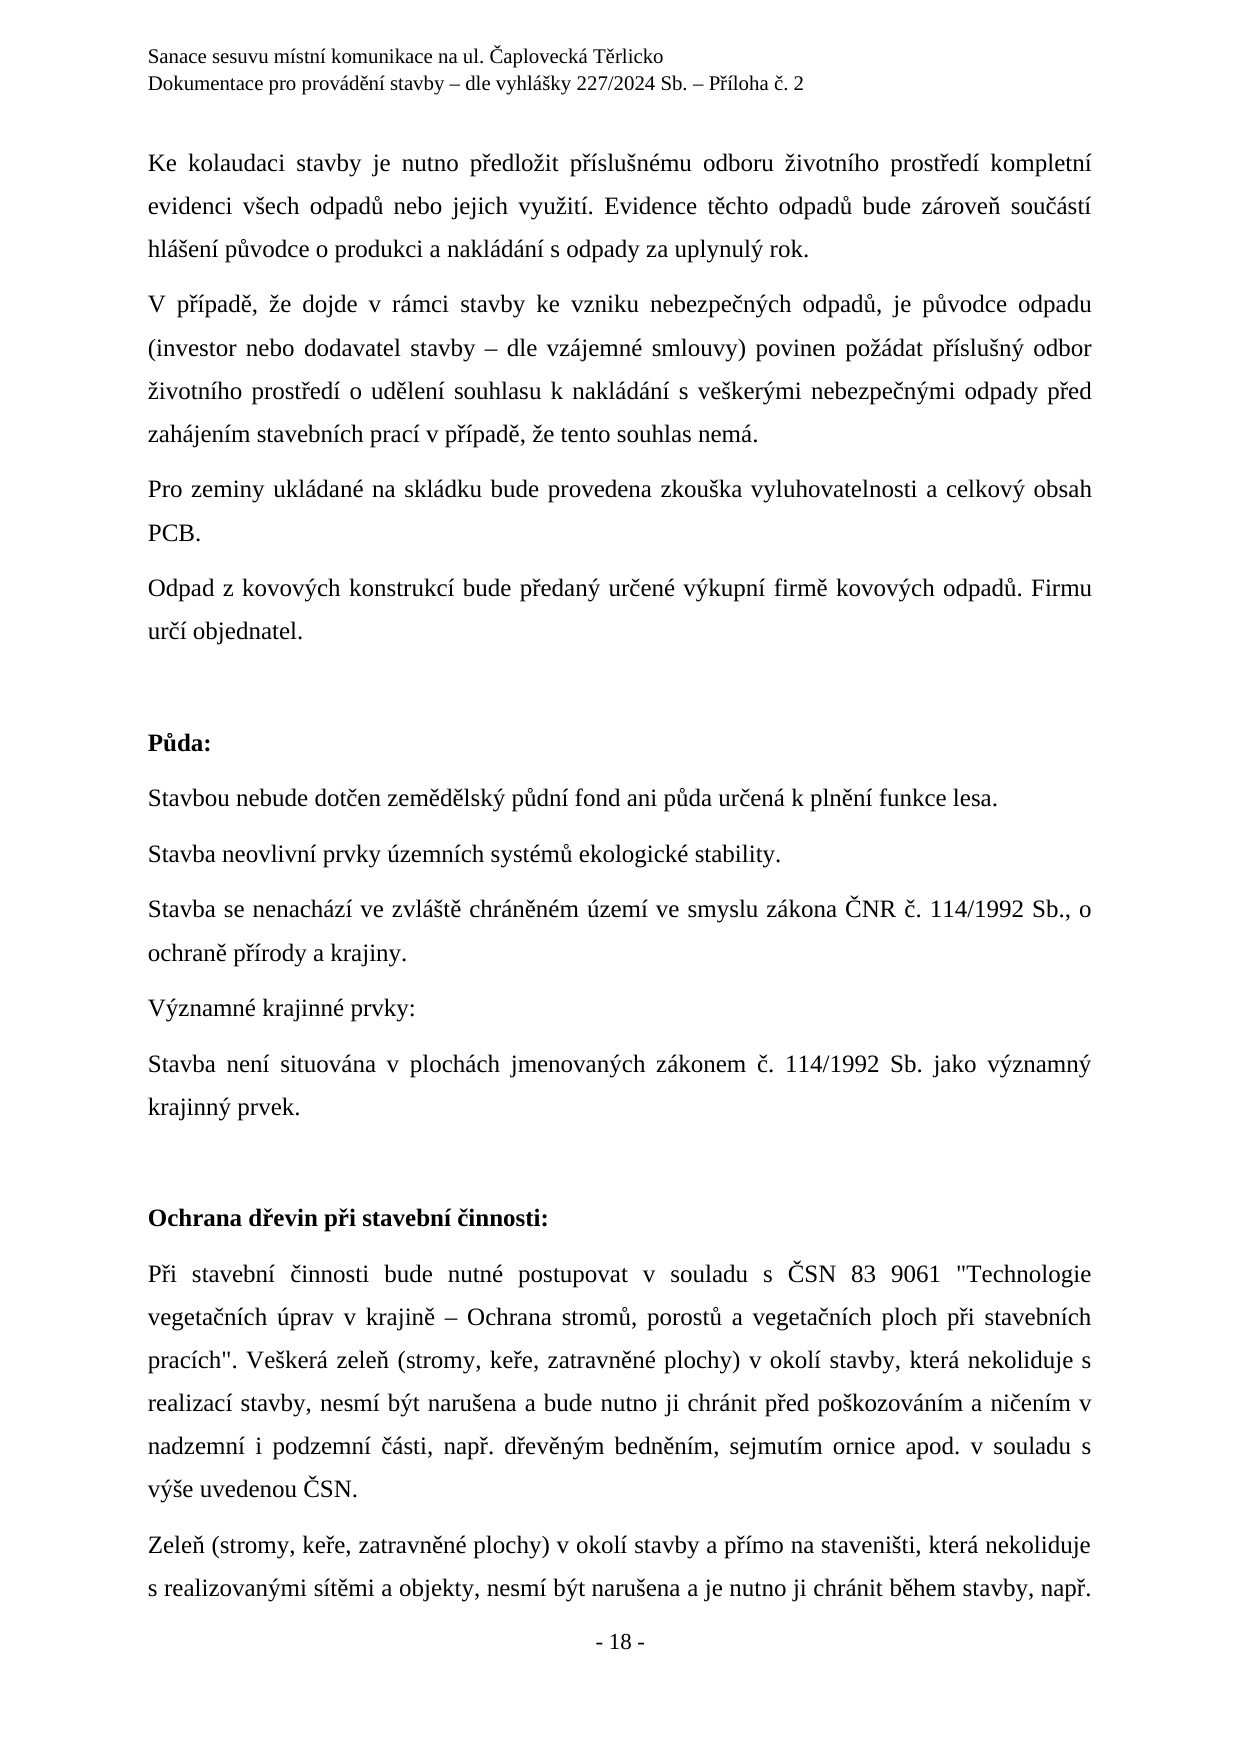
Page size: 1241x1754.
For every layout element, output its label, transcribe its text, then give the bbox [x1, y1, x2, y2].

text Významné krajinné prvky: [148, 993, 1093, 1022]
text Stavbou nebude dotčen zemědělský půdní fond ani půda určená k plnění funkce lesa. [148, 783, 1093, 812]
text Při stavební činnosti bude nutné postupovat v souladu s ČSN 83 9061 "Technologie vegetačních úprav v krajině – Ochrana stromů, porostů a vegetačních ploch při stavebních pracích". Veškerá zeleň (stromy, keře, zatravněné plochy) v okolí stavby, která nekoliduje s realizací stavby, nesmí být narušena a bude nutno ji chránit před poškozováním a ničením v nadzemní i podzemní části, např. dřevěným bedněním, sejmutím ornice apod. v souladu s výše uvedenou ČSN. [148, 1259, 1093, 1503]
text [148, 1530, 1093, 1602]
text Stavba se nenachází ve zvláště chráněném území ve smyslu zákona ČNR č. 114/1992 Sb., o ochraně přírody a krajiny. [148, 894, 1093, 966]
text Půda: [148, 728, 1093, 756]
text Ke kolaudaci stavby je nutno předložit příslušnému odboru životního prostředí kompletní evidenci všech odpadů nebo jejich využití. Evidence těchto odpadů bude zároveň součástí hlášení původce o produkci a nakládání s odpady za uplynulý rok. [148, 148, 1093, 263]
text Stavba neovlivní prvky územních systémů ekologické stability. [148, 839, 1093, 868]
text Pro zeminy ukládané na skládku bude provedena zkouška vyluhovatelnosti a celkový obsah PCB. [148, 474, 1093, 546]
text Ochrana dřevin při stavební činnosti: [148, 1203, 1093, 1232]
text V případě, že dojde v rámci stavby ke vzniku nebezpečných odpadů, je původce odpadu (investor nebo dodavatel stavby – dle vzájemné smlouvy) povinen požádat příslušný odbor životního prostředí o udělení souhlasu k nakládání s veškerými nebezpečnými odpady před zahájením stavebních prací v případě, že tento souhlas nemá. [148, 289, 1093, 448]
text Odpad z kovových konstrukcí bude předaný určené výkupní firmě kovových odpadů. Firmu určí objednatel. [148, 573, 1093, 645]
text Stavba není situována v plochách jmenovaných zákonem č. 114/1992 Sb. jako významný krajinný prvek. [148, 1049, 1093, 1121]
